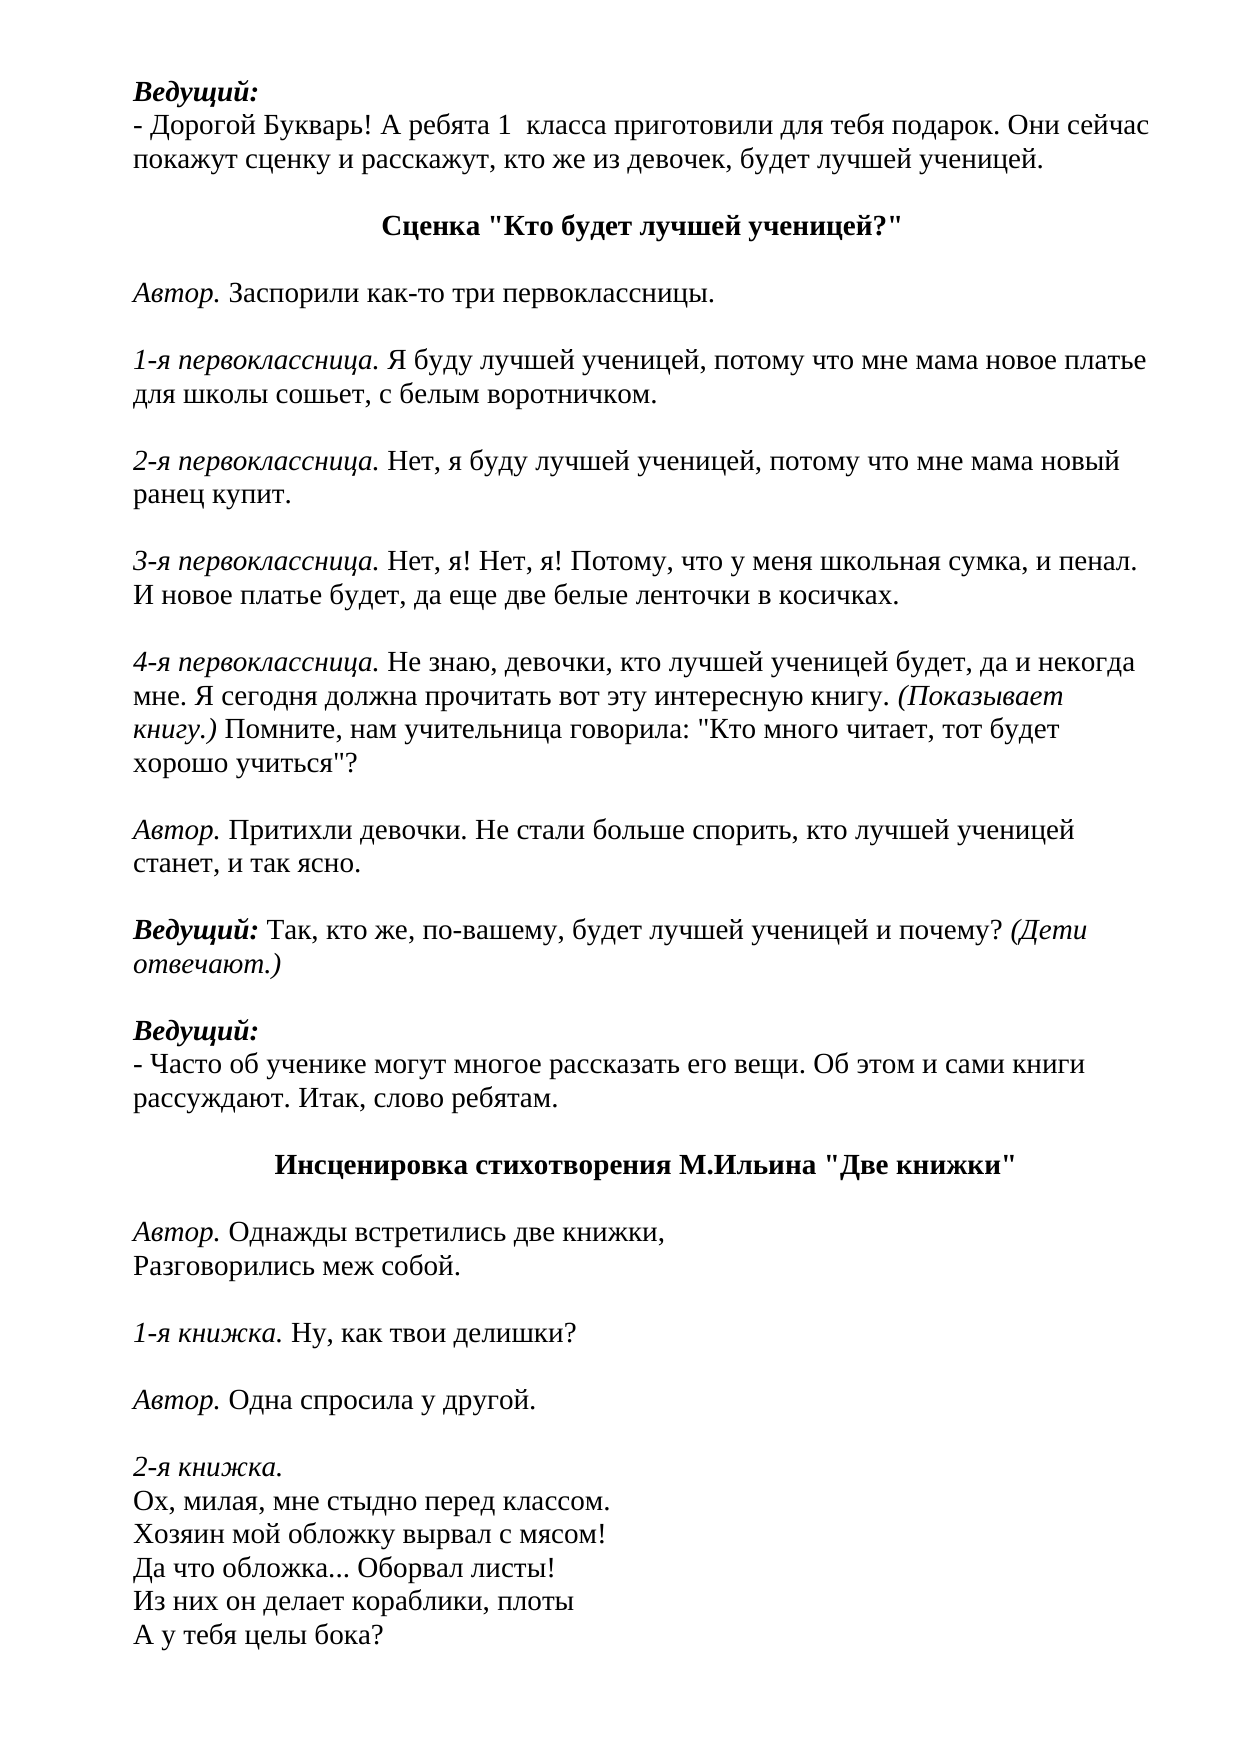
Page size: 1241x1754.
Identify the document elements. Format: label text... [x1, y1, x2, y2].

text Автор. Заспорили как-то три первоклассницы. 1-я первоклассница. Я буду лучшей ученицей, потому что мне мама новое платье для школы сошьет, с белым воротничком. 2-я первоклассница. Нет, я буду лучшей ученицей, потому что мне мама новый ранец купит. 3-я первоклассница. Нет, я! Нет, я! Потому, что у меня школьная сумка, и пенал. И новое платье будет, да еще две белые ленточки в косичках. 4-я первоклассница. Не знаю, девочки, кто лучшей ученицей будет, да и некогда мне. Я сегодня должна прочитать вот эту интересную книгу. (Показывает книгу.) Помните, нам учительница говорила: "Кто много читает, тот будет хорошо учиться"? Автор. Притихли девочки. Не стали больше спорить, кто лучшей ученицей станет, и так ясно. Ведущий: Так, кто же, по-вашему, будет лучшей ученицей и почему? (Дети отвечают.) [133, 275, 1152, 979]
text - Часто об ученике могут многое рассказать его вещи. Об этом и сами книги рассуждают. Итак, слово ребятам. [133, 1047, 1152, 1114]
text Ведущий: [133, 74, 1152, 107]
text - Дорогой Букварь! А ребята 1 класса приготовили для тебя подарок. Они сейчас покажут сценку и расскажут, кто же из девочек, будет лучшей ученицей. [133, 107, 1152, 174]
text Ведущий: [133, 1013, 1152, 1047]
text Сценка "Кто будет лучшей ученицей?" [133, 208, 1152, 242]
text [133, 1214, 1152, 1684]
text Инсценировка стихотворения М.Ильина "Две книжки" [133, 1147, 1152, 1181]
